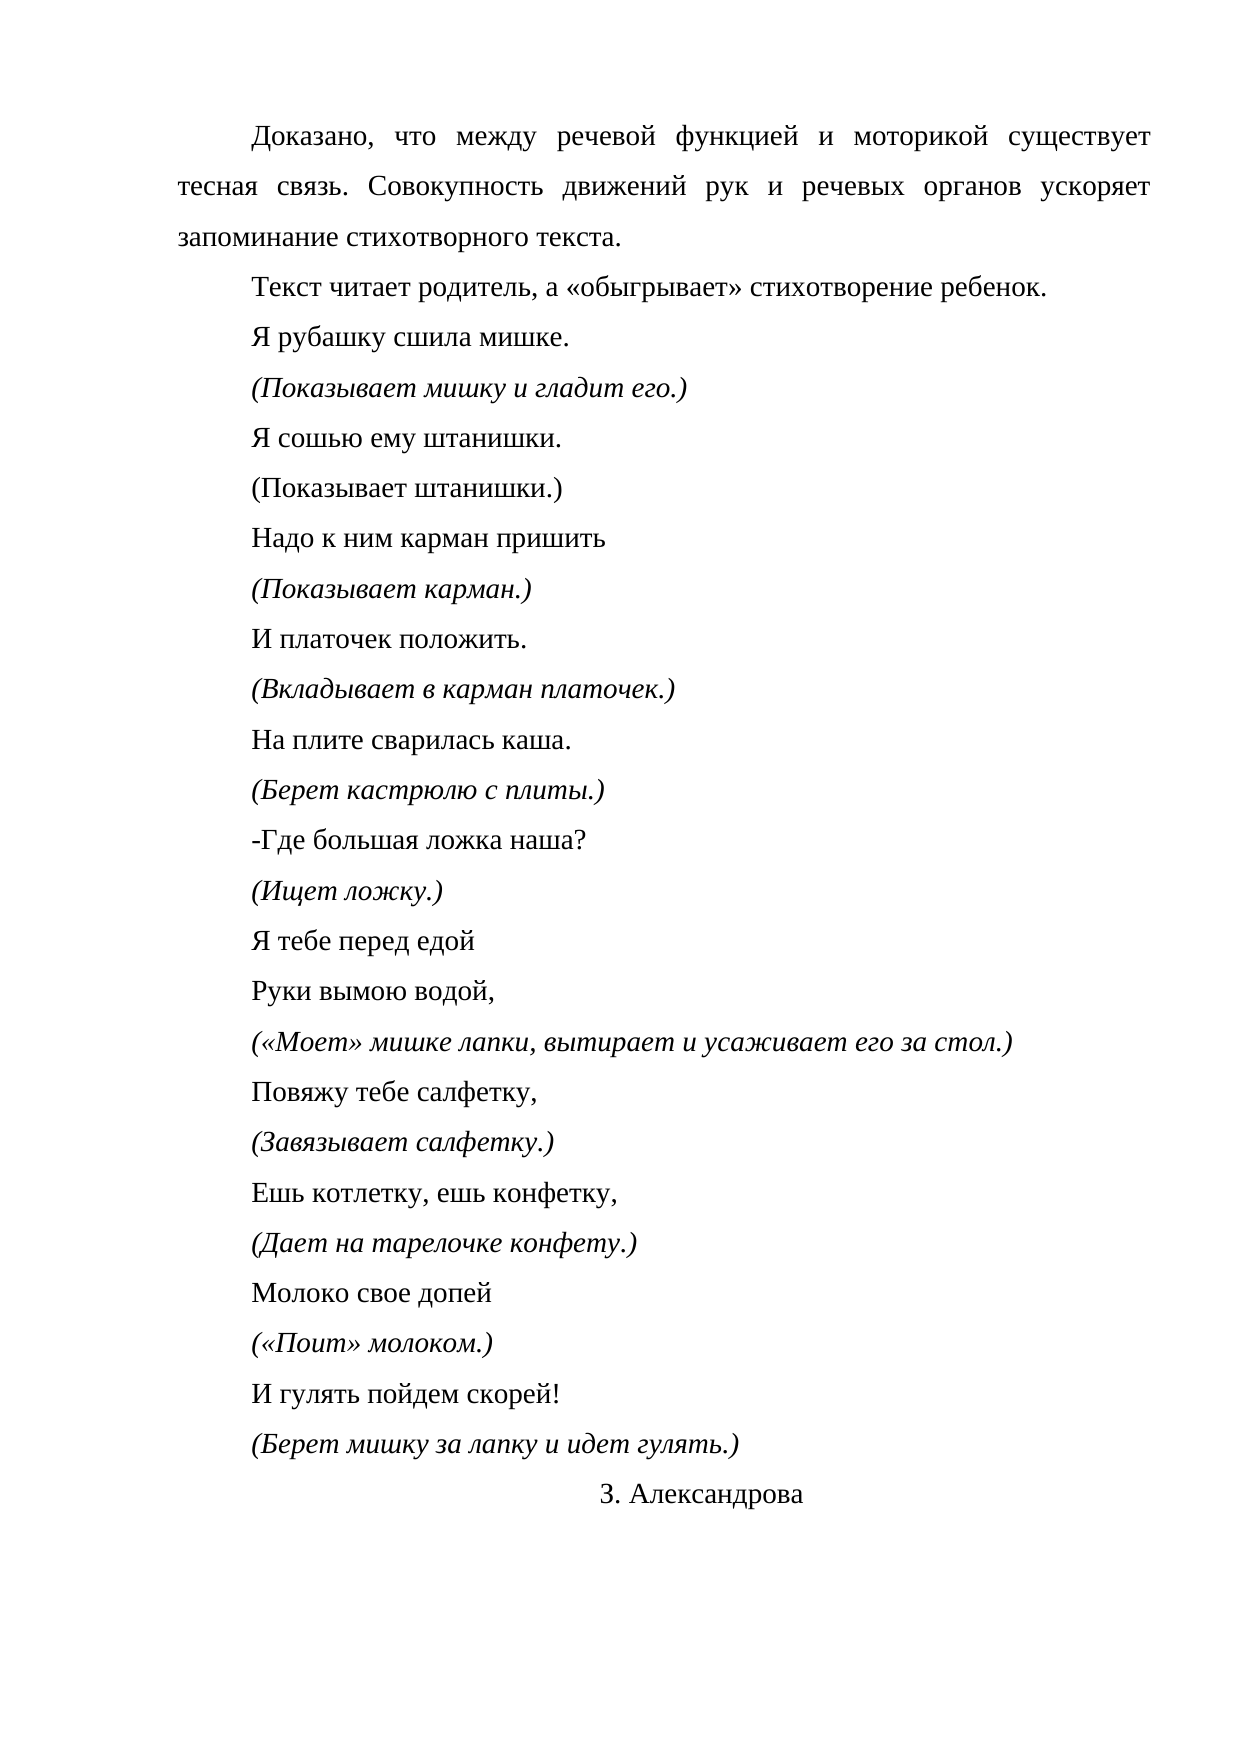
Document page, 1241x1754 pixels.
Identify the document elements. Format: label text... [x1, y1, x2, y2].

text («Моет» мишке лапки, вытирает и усаживает его за стол.) [177, 1024, 1152, 1057]
text (Показывает карман.) [177, 571, 1152, 604]
text (Вкладывает в карман платочек.) [177, 672, 1152, 705]
text (Показывает штанишки.) [177, 470, 1152, 504]
text Повяжу тебе салфетку, [177, 1074, 1152, 1108]
text И гулять пойдем скорей! [177, 1376, 1152, 1409]
text Молоко свое допей [177, 1275, 1152, 1309]
text («Поит» молоком.) [177, 1326, 1152, 1359]
text Доказано, что между речевой функцией и моторикой существует тесная связь. Совокупность движений рук и речевых органов ускоряет запоминание стихотворного текста. [177, 118, 1152, 252]
text Ешь котлетку, ешь конфетку, [177, 1175, 1152, 1208]
text Руки вымою водой, [177, 973, 1152, 1007]
text (Завязывает салфетку.) [177, 1124, 1152, 1158]
text Я сошью ему штанишки. [177, 420, 1152, 453]
text З. Александрова [177, 1477, 1152, 1510]
text Я рубашку сшила мишке. [177, 319, 1152, 353]
text Текст читает родитель, а «обыгрывает» стихотворение ребенок. [177, 269, 1152, 303]
text (Ищет ложку.) [177, 873, 1152, 906]
text Надо к ним карман пришить [177, 521, 1152, 554]
text -Где большая ложка наша? [177, 822, 1152, 856]
text (Показывает мишку и гладит его.) [177, 370, 1152, 403]
text (Дает на тарелочке конфету.) [177, 1225, 1152, 1258]
text Я тебе перед едой [177, 923, 1152, 957]
text (Берет кастрюлю с плиты.) [177, 772, 1152, 806]
text И платочек положить. [177, 621, 1152, 655]
text На плите сварилась каша. [177, 722, 1152, 755]
text (Берет мишку за лапку и идет гулять.) [177, 1426, 1152, 1460]
